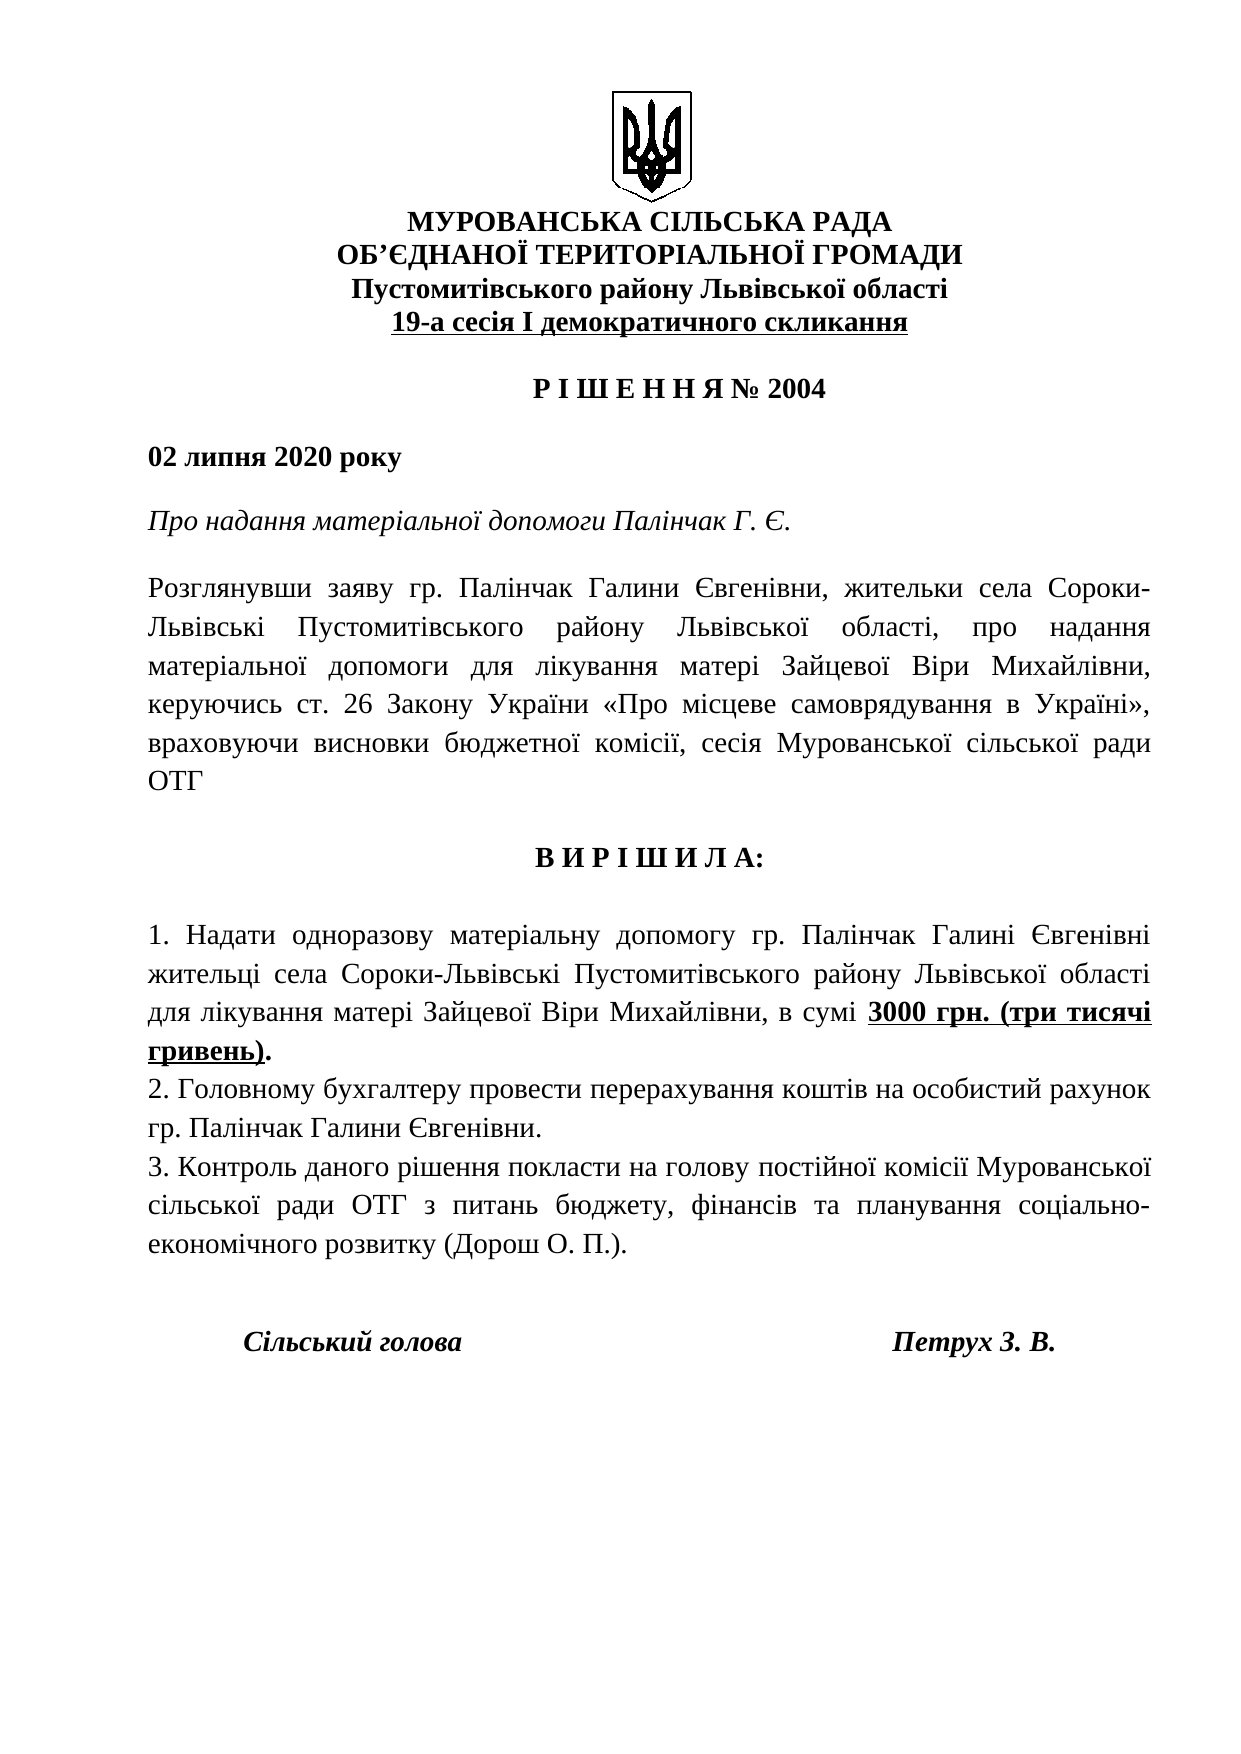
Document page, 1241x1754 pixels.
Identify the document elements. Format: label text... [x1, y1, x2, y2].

picture [608, 91, 697, 204]
text В И Р І Ш И Л А: [148, 840, 1152, 874]
text Розглянувши заяву гр. Палінчак Галини Євгенівни, жительки села Сороки-Львівські Пустомитівського району Львівської області, про надання матеріальної допомоги для лікування матері Зайцевої Віри Михайлівни, керуючись ст. 26 Закону України «Про місцеве самоврядування в Україні», враховуючи висновки бюджетної комісії, сесія Мурованської сільської ради ОТГ [148, 571, 1152, 797]
text Сільський голова Петрух З. В. [148, 1324, 1152, 1357]
text Пустомитівського району Львівської області [148, 271, 1152, 304]
text 19-а сесія І демократичного скликання [148, 304, 1152, 338]
text ОБ’ЄДНАНОЇ ТЕРИТОРІАЛЬНОЇ ГРОМАДИ [148, 237, 1152, 271]
text 2. Головному бухгалтеру провести перерахування коштів на особистий рахунок гр. Палінчак Галини Євгенівни. [148, 1072, 1152, 1144]
text Про надання матеріальної допомоги Палінчак Г. Є. [148, 503, 1152, 537]
text 3. Контроль даного рішення покласти на голову постійної комісії Мурованської сільської ради ОТГ з питань бюджету, фінансів та планування соціально-економічного розвитку (Дорош О. П.). [148, 1149, 1152, 1259]
text МУРОВАНСЬКА СІЛЬСЬКА РАДА [148, 88, 1152, 237]
text 02 липня 2020 року [148, 439, 1152, 472]
text 1. Надати одноразову матеріальну допомогу гр. Палінчак Галині Євгенівні жительці села Сороки-Львівські Пустомитівського району Львівської області для лікування матері Зайцевої Віри Михайлівни, в сумі 3000 грн. (три тисячі гривень). [148, 917, 1152, 1067]
text Р І Ш Е Н Н Я № 2004 [148, 372, 1211, 405]
